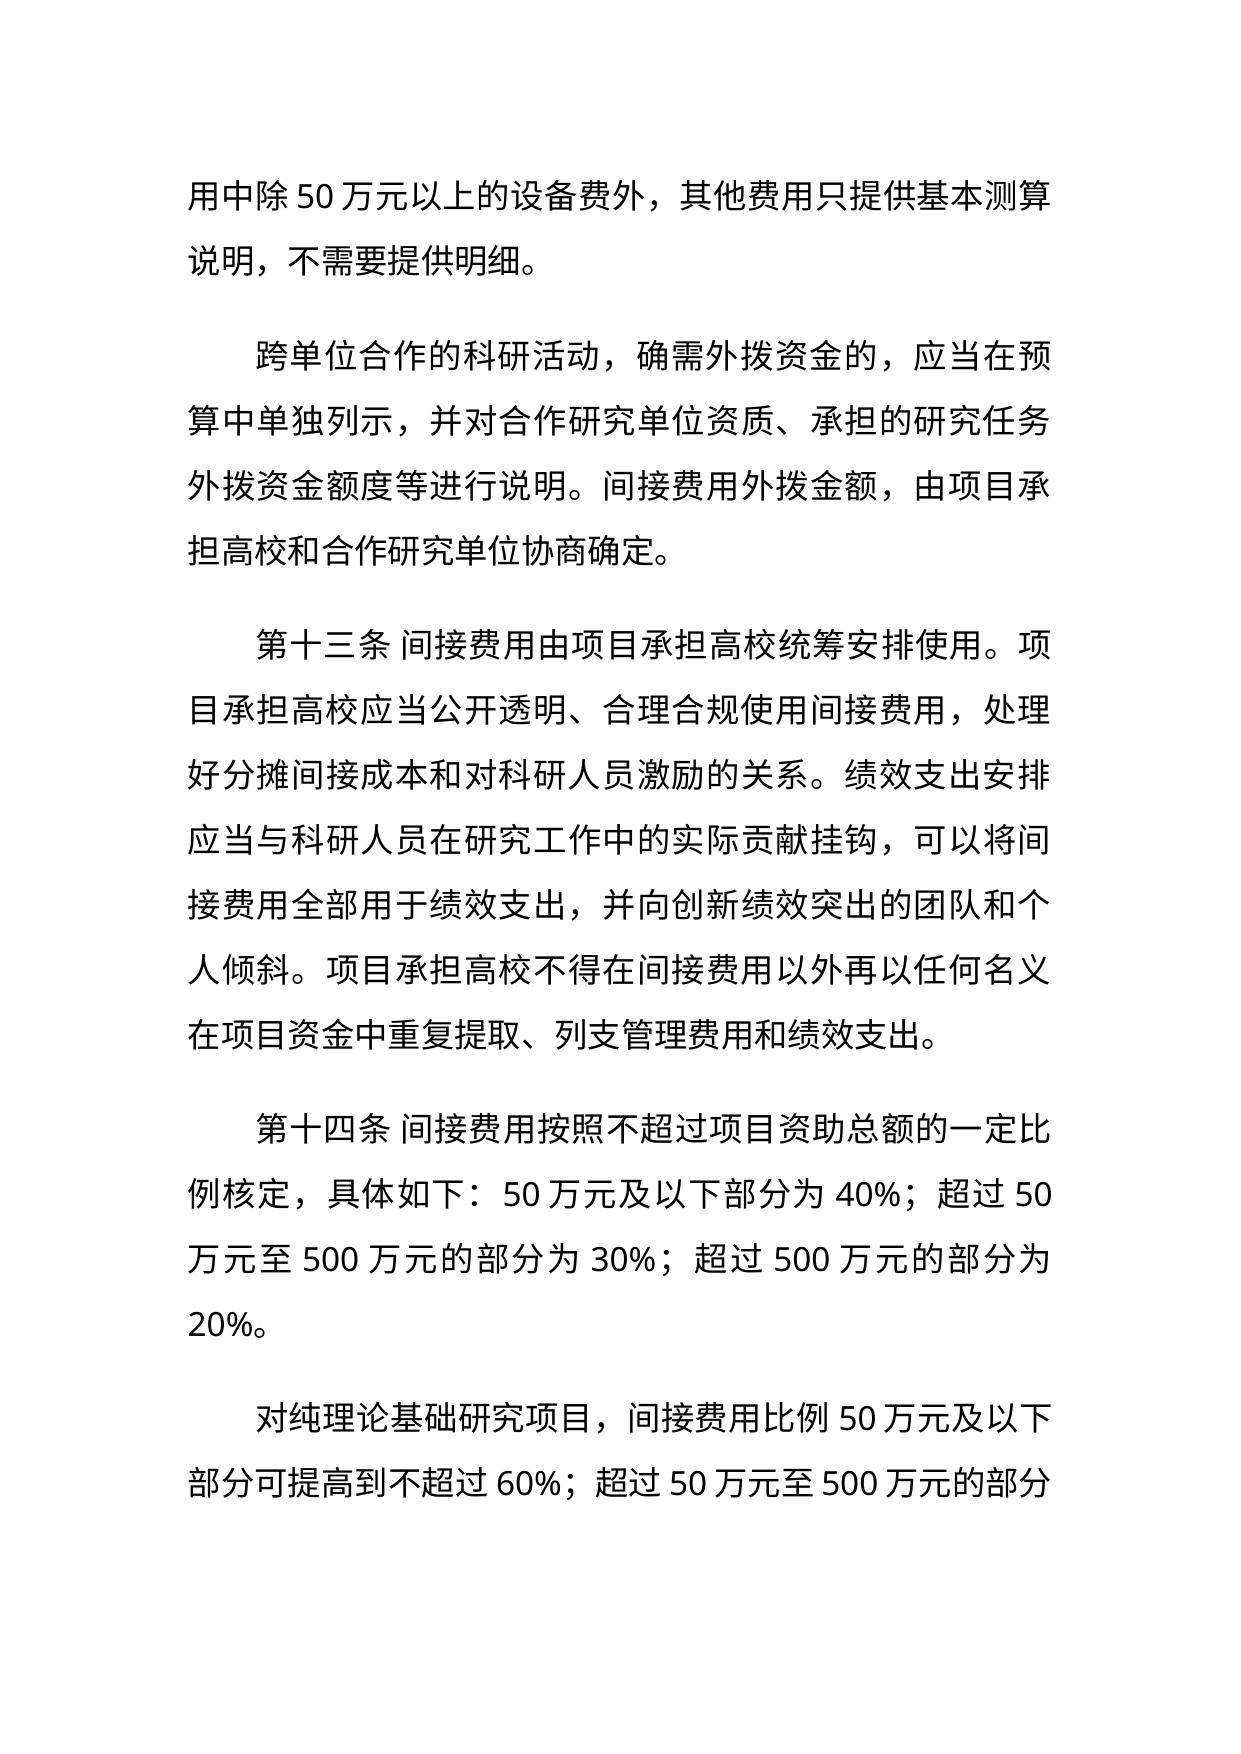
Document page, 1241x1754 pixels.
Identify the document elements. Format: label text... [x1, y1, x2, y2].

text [187, 1384, 1053, 1514]
text 跨单位合作的科研活动，确需外拨资金的，应当在预算中单独列示，并对合作研究单位资质、承担的研究任务、外拨资金额度等进行说明。间接费用外拨金额，由项目承担高校和合作研究单位协商确定。 [187, 321, 1053, 581]
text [187, 162, 1053, 292]
text 第十三条 间接费用由项目承担高校统筹安排使用。项目承担高校应当公开透明、合理合规使用间接费用，处理好分摊间接成本和对科研人员激励的关系。绩效支出安排应当与科研人员在研究工作中的实际贡献挂钩，可以将间接费用全部用于绩效支出，并向创新绩效突出的团队和个人倾斜。项目承担高校不得在间接费用以外再以任何名义在项目资金中重复提取、列支管理费用和绩效支出。 [187, 610, 1053, 1065]
text 第十四条 间接费用按照不超过项目资助总额的一定比例核定，具体如下：50万元及以下部分为40%；超过50万元至500万元的部分为30%；超过500万元的部分为20%。 [187, 1094, 1053, 1354]
